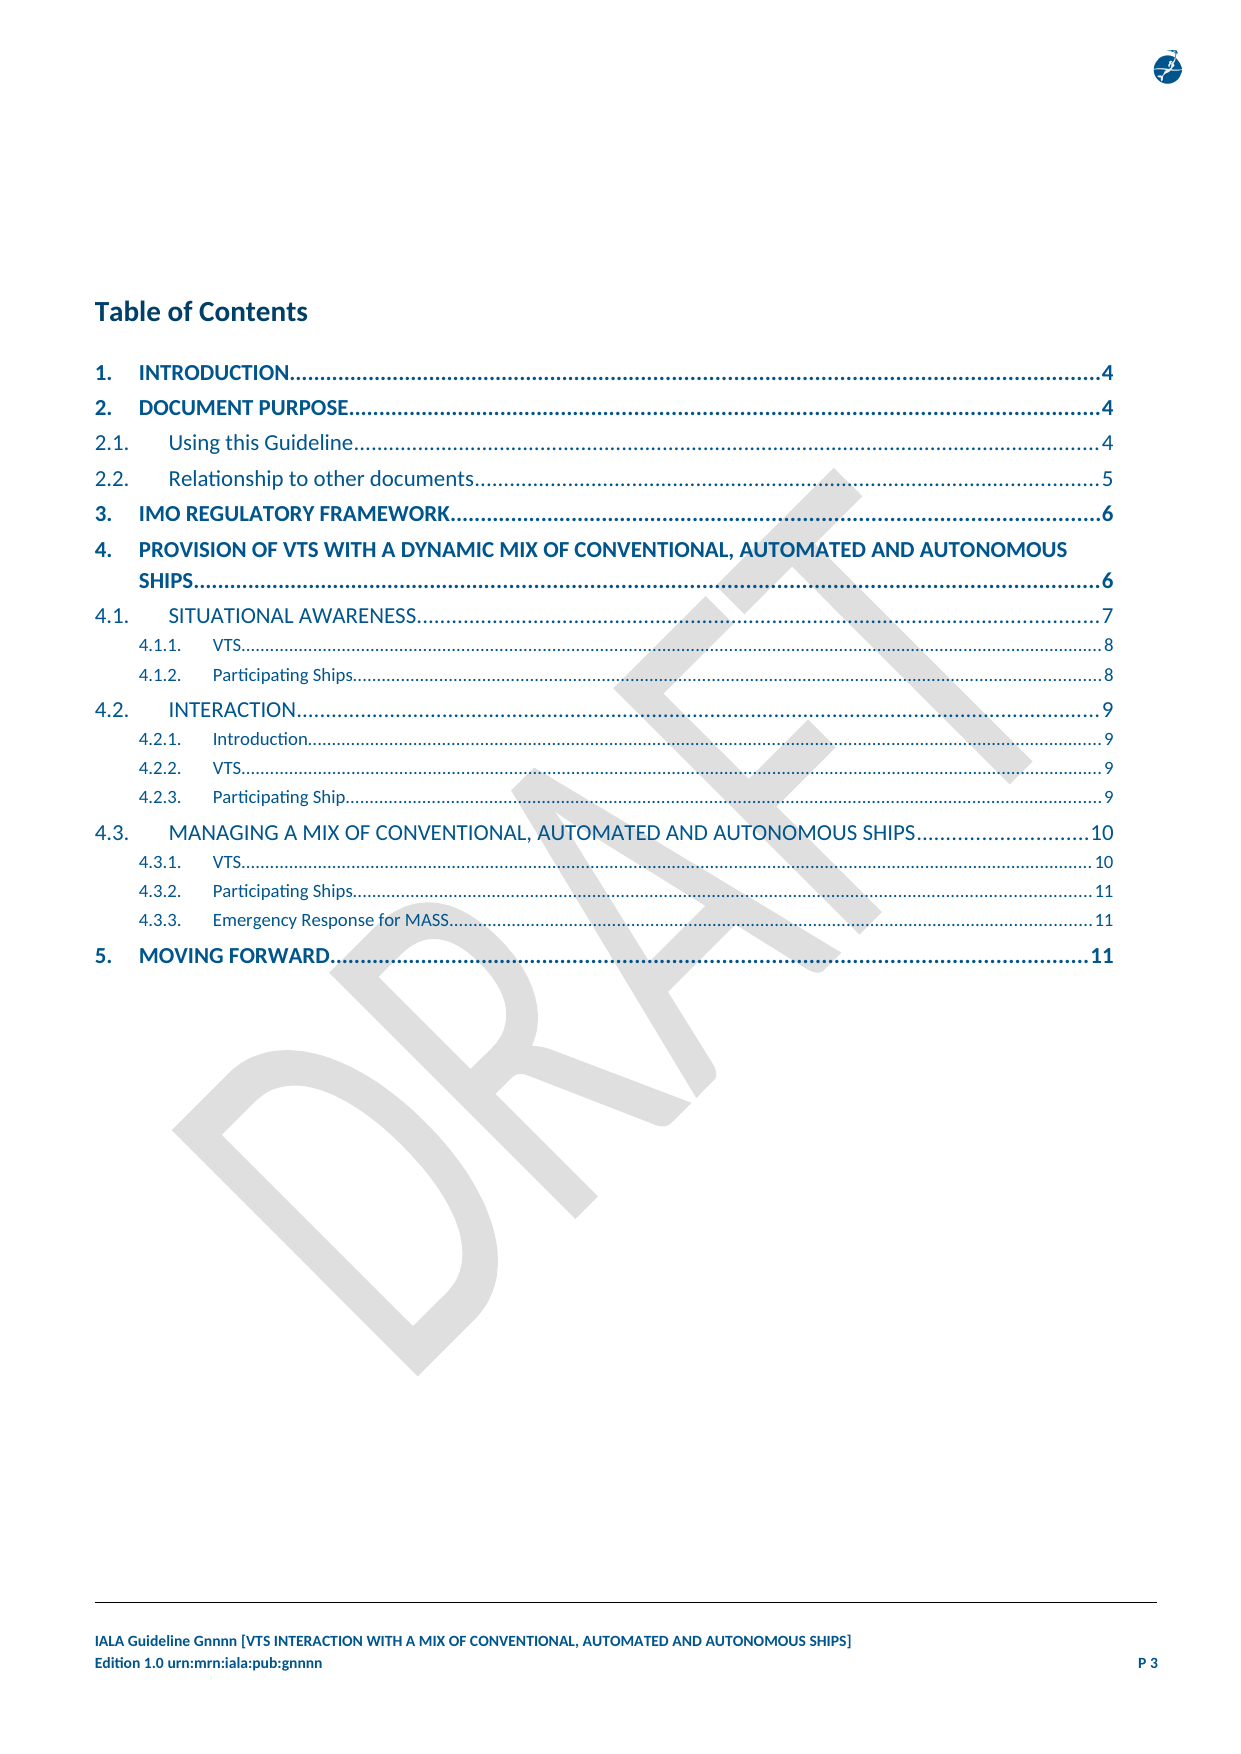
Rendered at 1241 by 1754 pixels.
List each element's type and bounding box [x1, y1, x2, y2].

picture [1122, 0, 1241, 119]
